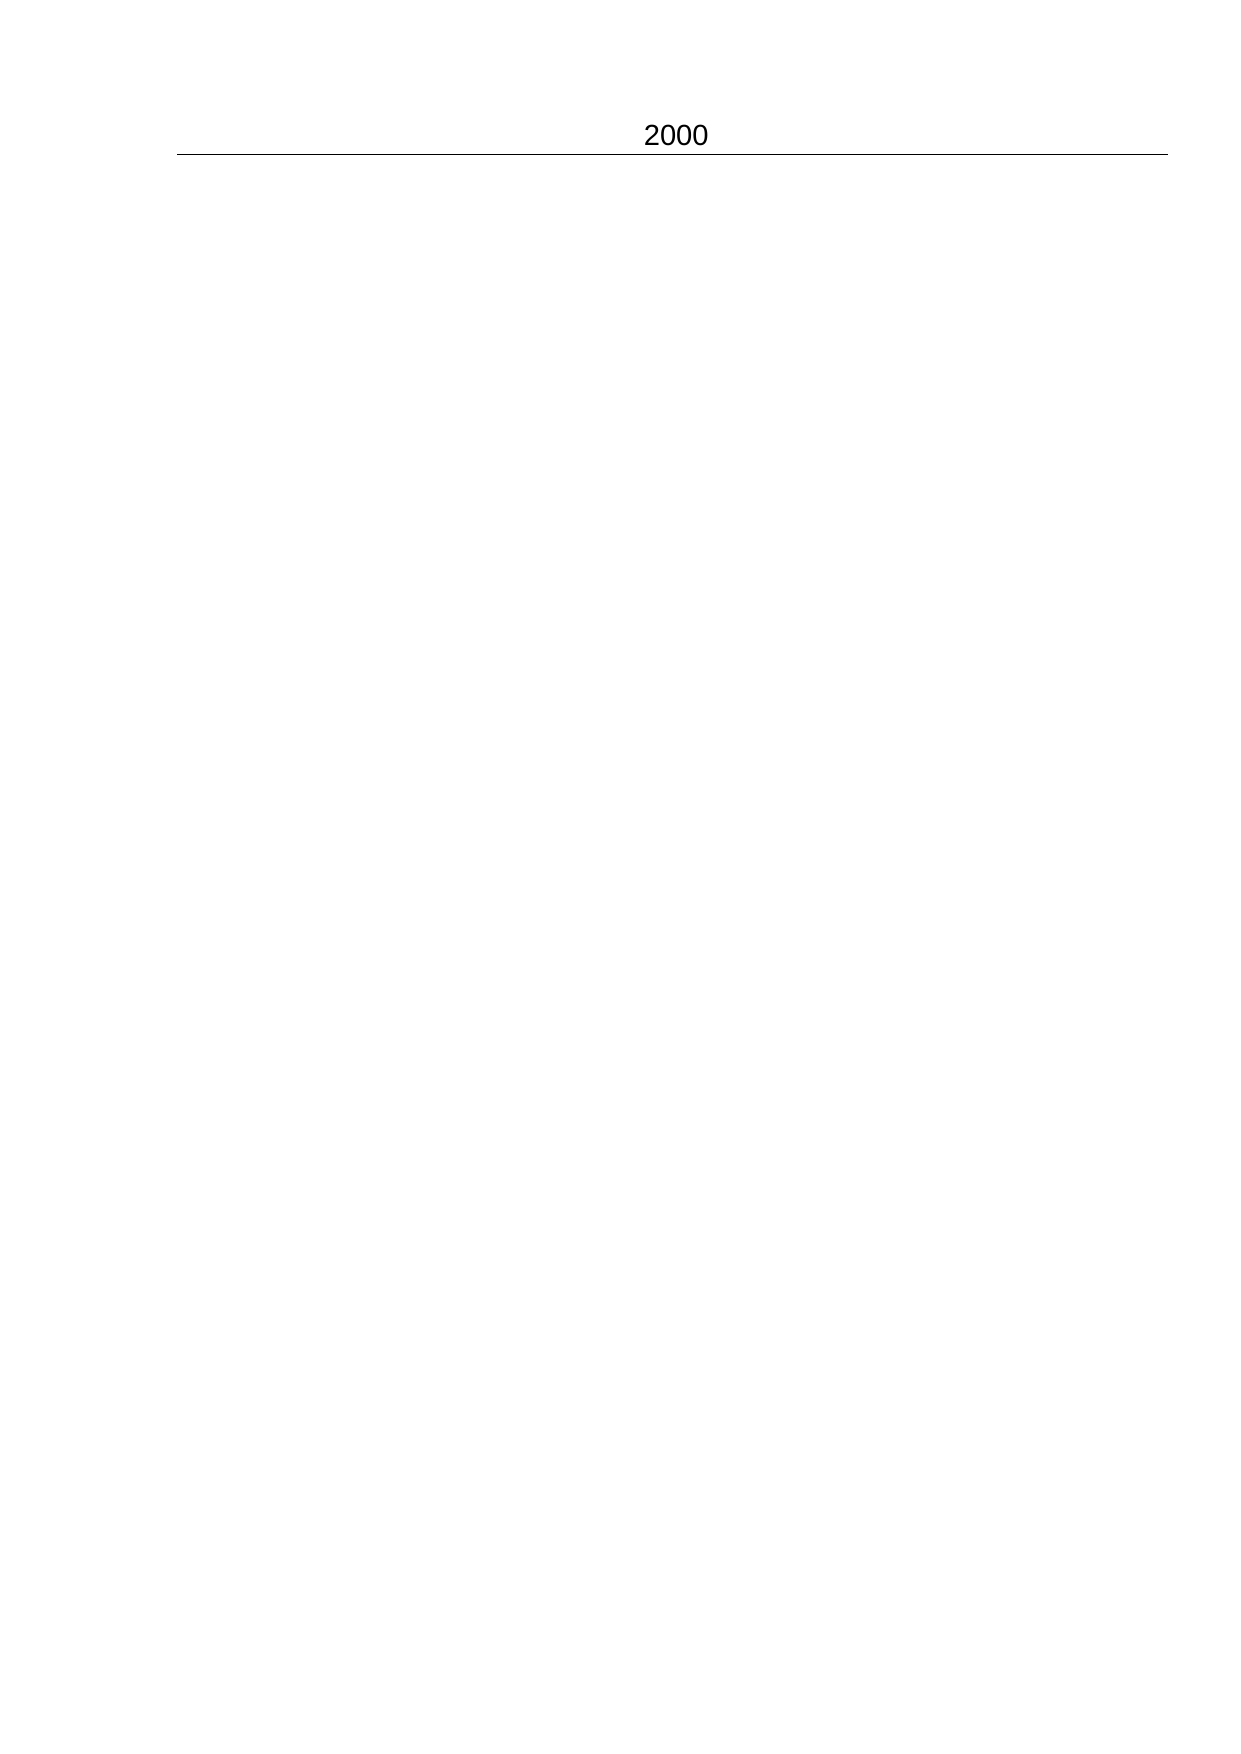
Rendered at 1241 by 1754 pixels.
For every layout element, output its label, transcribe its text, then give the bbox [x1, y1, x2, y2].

text 2000СОДЕРЖАНИЕ [177, 118, 1175, 152]
